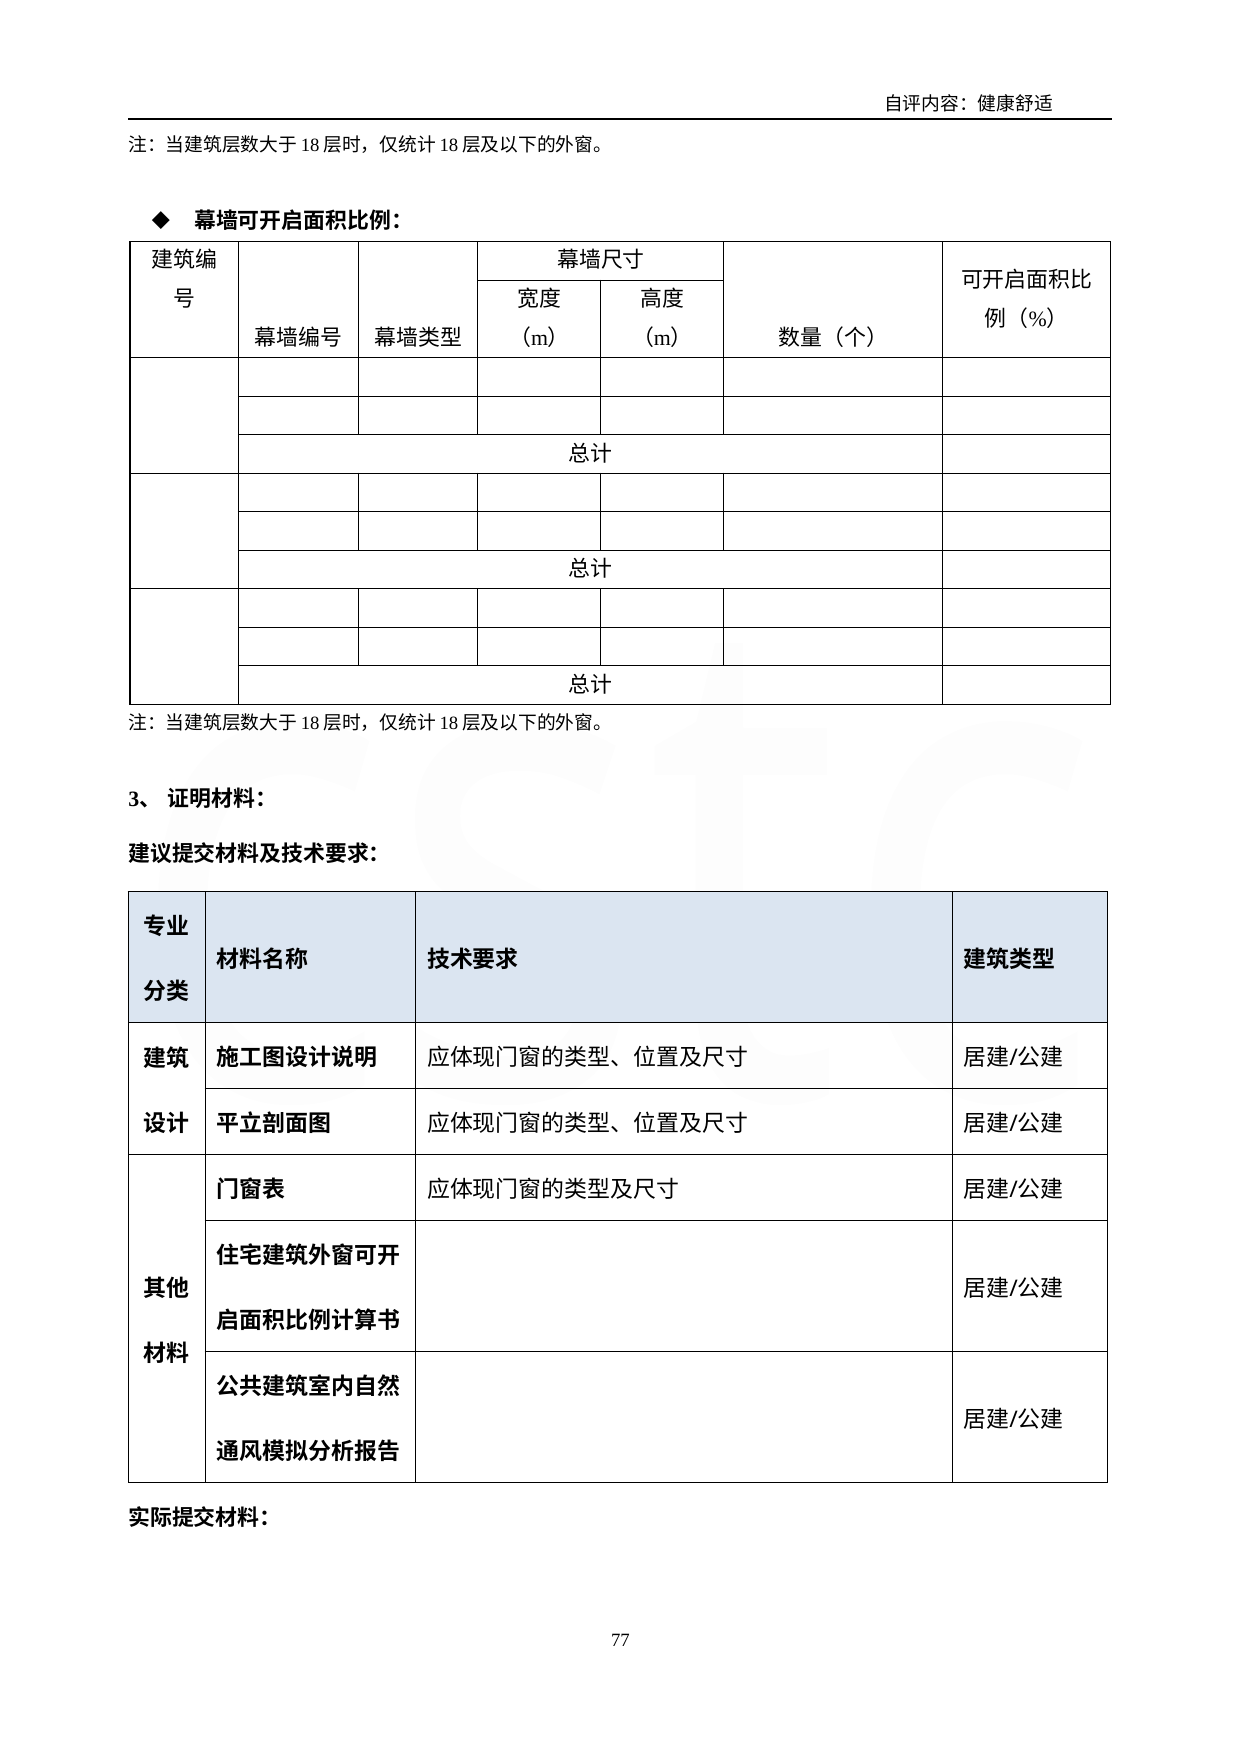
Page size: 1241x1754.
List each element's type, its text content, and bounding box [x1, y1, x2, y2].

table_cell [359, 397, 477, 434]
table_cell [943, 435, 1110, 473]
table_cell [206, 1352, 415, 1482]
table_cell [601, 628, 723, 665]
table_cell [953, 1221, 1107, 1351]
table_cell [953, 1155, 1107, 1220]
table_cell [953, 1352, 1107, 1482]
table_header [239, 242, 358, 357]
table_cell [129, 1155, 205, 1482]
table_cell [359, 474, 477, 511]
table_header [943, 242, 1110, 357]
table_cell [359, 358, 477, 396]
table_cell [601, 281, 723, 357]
list 证明材料： [128, 781, 1112, 813]
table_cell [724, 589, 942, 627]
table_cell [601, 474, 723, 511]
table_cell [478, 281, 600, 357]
text 实际提交材料： [128, 1499, 1112, 1532]
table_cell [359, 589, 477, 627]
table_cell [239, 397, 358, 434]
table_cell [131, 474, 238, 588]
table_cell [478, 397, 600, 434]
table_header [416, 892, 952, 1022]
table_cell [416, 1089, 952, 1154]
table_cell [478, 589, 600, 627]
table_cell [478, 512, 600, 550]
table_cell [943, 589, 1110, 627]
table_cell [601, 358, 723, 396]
list 幕墙可开启面积比例： [150, 202, 1112, 235]
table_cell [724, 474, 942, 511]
text 注：当建筑层数大于18层时，仅统计18层及以下的外窗。 [128, 705, 1112, 737]
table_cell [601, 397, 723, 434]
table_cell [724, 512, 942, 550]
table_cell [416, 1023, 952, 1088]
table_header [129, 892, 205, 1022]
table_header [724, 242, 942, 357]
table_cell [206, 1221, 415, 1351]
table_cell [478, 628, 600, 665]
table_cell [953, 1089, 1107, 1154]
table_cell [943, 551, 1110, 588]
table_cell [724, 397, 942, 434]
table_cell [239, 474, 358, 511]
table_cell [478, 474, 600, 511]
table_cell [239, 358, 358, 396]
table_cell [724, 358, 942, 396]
list 建议提交材料及技术要求： [128, 836, 1112, 868]
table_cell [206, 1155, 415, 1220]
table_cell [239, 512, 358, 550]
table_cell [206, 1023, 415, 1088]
text 注：当建筑层数大于18层时，仅统计18层及以下的外窗。 [128, 127, 1112, 159]
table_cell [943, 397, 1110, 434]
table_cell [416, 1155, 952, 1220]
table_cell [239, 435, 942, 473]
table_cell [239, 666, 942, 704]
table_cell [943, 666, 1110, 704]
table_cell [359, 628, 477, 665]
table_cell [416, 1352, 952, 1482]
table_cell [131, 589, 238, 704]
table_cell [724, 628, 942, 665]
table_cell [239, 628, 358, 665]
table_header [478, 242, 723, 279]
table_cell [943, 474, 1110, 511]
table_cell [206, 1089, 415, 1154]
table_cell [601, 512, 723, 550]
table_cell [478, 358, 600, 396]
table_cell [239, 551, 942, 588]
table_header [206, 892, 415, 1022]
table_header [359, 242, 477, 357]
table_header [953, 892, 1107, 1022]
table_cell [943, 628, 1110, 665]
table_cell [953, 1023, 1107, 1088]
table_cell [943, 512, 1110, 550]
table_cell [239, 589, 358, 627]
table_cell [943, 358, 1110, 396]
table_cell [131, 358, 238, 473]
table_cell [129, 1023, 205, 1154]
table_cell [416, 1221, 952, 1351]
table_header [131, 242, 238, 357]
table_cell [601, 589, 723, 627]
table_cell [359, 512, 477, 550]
